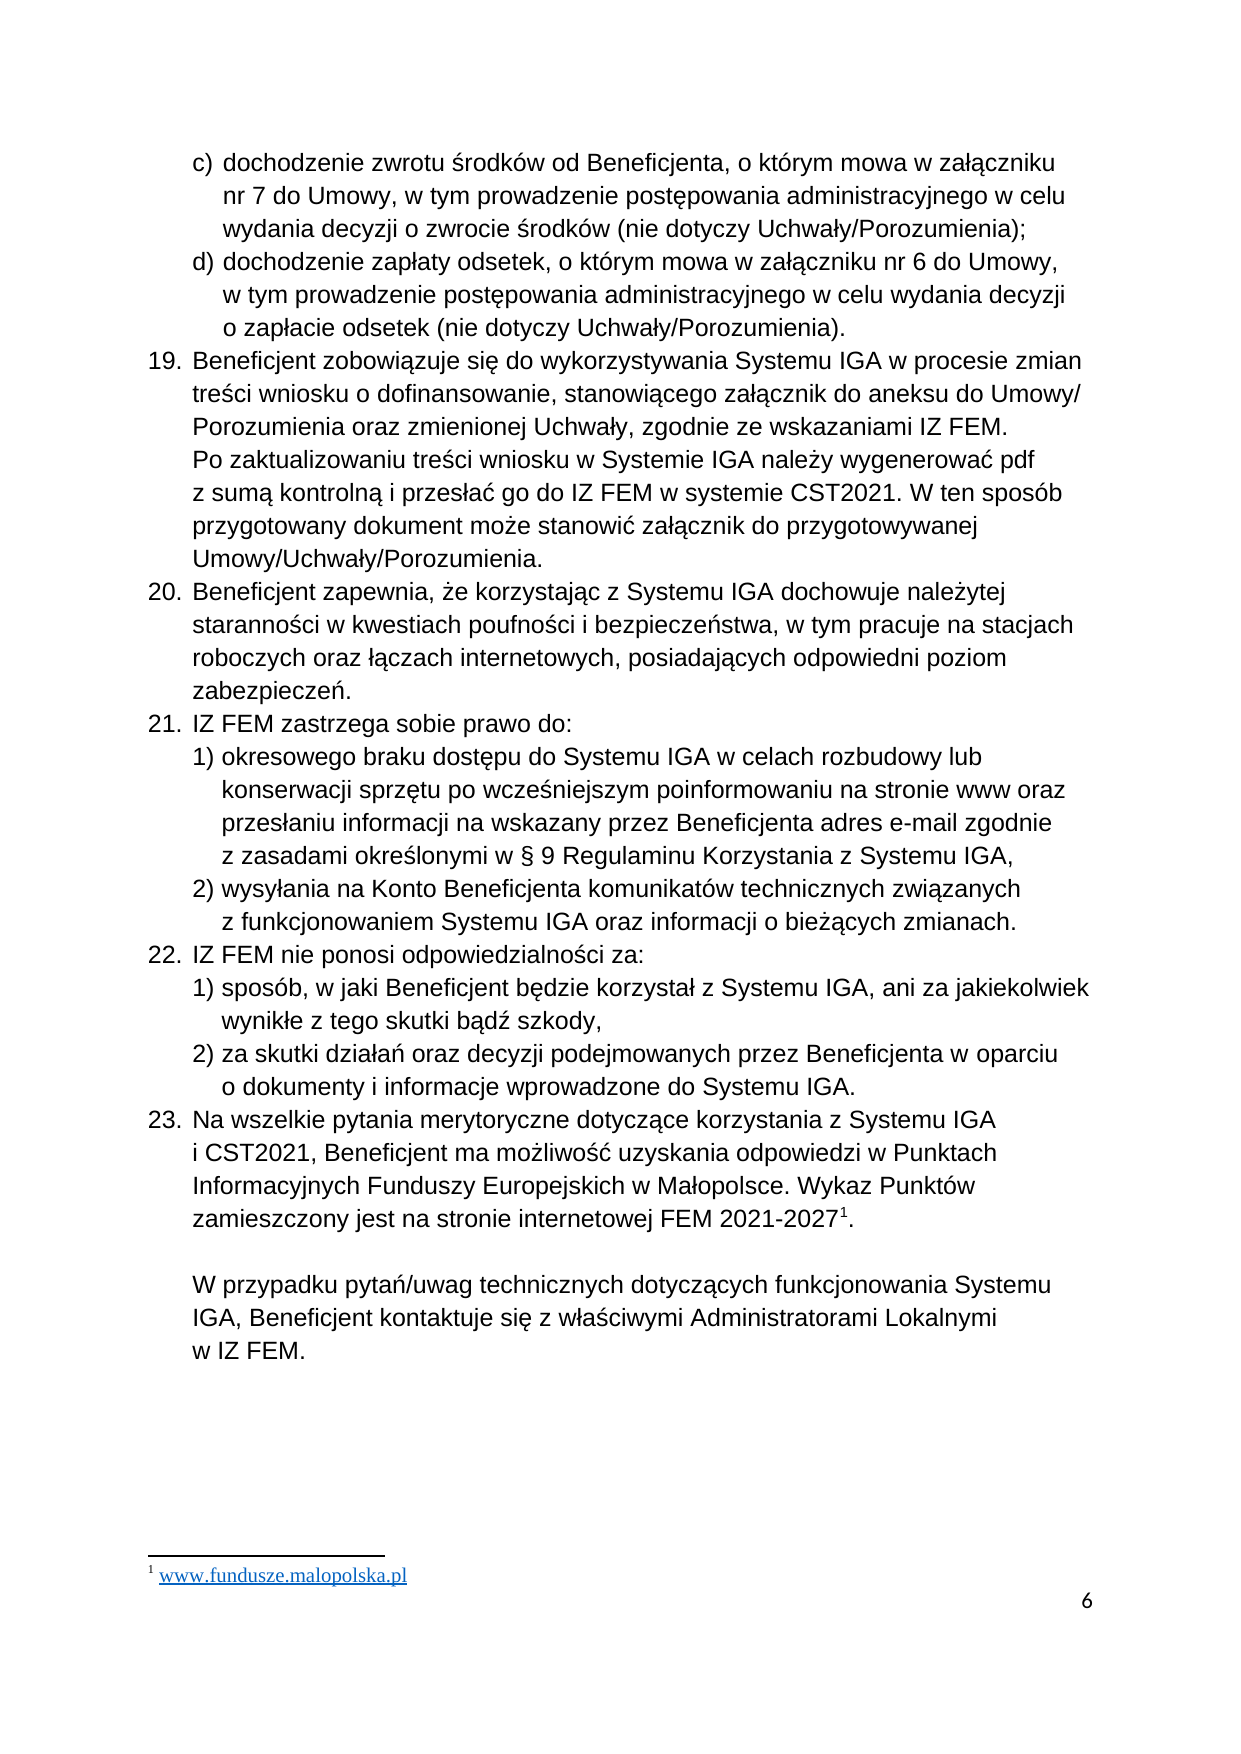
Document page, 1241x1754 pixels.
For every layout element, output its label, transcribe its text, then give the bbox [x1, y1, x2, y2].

list IZ FEM nie ponosi odpowiedzialności za: [148, 940, 1093, 969]
list dochodzenie zapłaty odsetek, o którym mowa w załączniku nr 6 do Umowy, w tym prowadzenie postępowania administracyjnego w celu wydania decyzji o zapłacie odsetek (nie dotyczy Uchwały/Porozumienia). [192, 247, 1093, 341]
list za skutki działań oraz decyzji podejmowanych przez Beneficjenta w oparciu o dokumenty i informacje wprowadzone do Systemu IGA. [192, 1039, 1093, 1101]
list sposób, w jaki Beneficjent będzie korzystał z Systemu IGA, ani za jakiekolwiek wynikłe z tego skutki bądź szkody, [192, 973, 1093, 1035]
list okresowego braku dostępu do Systemu IGA w celach rozbudowy lub konserwacji sprzętu po wcześniejszym poinformowaniu na stronie www oraz przesłaniu informacji na wskazany przez Beneficjenta adres e-mail zgodnie z zasadami określonymi w § 9 Regulaminu Korzystania z Systemu IGA, [192, 742, 1093, 870]
text W przypadku pytań/uwag technicznych dotyczących funkcjonowania Systemu IGA, Beneficjent kontaktuje się z właściwymi Administratorami Lokalnymi w IZ FEM. [192, 1270, 1093, 1365]
list dochodzenie zwrotu środków od Beneficjenta, o którym mowa w załączniku nr 7 do Umowy, w tym prowadzenie postępowania administracyjnego w celu wydania decyzji o zwrocie środków (nie dotyczy Uchwały/Porozumienia); [192, 148, 1093, 242]
list IZ FEM zastrzega sobie prawo do: [148, 709, 1093, 738]
list wysyłania na Konto Beneficjenta komunikatów technicznych związanych z funkcjonowaniem Systemu IGA oraz informacji o bieżących zmianach. [192, 874, 1093, 936]
list Na wszelkie pytania merytoryczne dotyczące korzystania z Systemu IGA i CST2021, Beneficjent ma możliwość uzyskania odpowiedzi w Punktach Informacyjnych Funduszy Europejskich w Małopolsce. Wykaz Punktów zamieszczony jest na stronie internetowej FEM 2021-2027. [148, 1105, 1093, 1233]
list Beneficjent zapewnia, że korzystając z Systemu IGA dochowuje należytej staranności w kwestiach poufności i bezpieczeństwa, w tym pracuje na stacjach roboczych oraz łączach internetowych, posiadających odpowiedni poziom zabezpieczeń. [148, 577, 1093, 705]
list Beneficjent zobowiązuje się do wykorzystywania Systemu IGA w procesie zmian treści wniosku o dofinansowanie, stanowiącego załącznik do aneksu do Umowy/ Porozumienia oraz zmienionej Uchwały, zgodnie ze wskazaniami IZ FEM. Po zaktualizowaniu treści wniosku w Systemie IGA należy wygenerować pdf z sumą kontrolną i przesłać go do IZ FEM w systemie CST2021. W ten sposób przygotowany dokument może stanowić załącznik do przygotowywanej Umowy/Uchwały/Porozumienia. [148, 346, 1093, 573]
